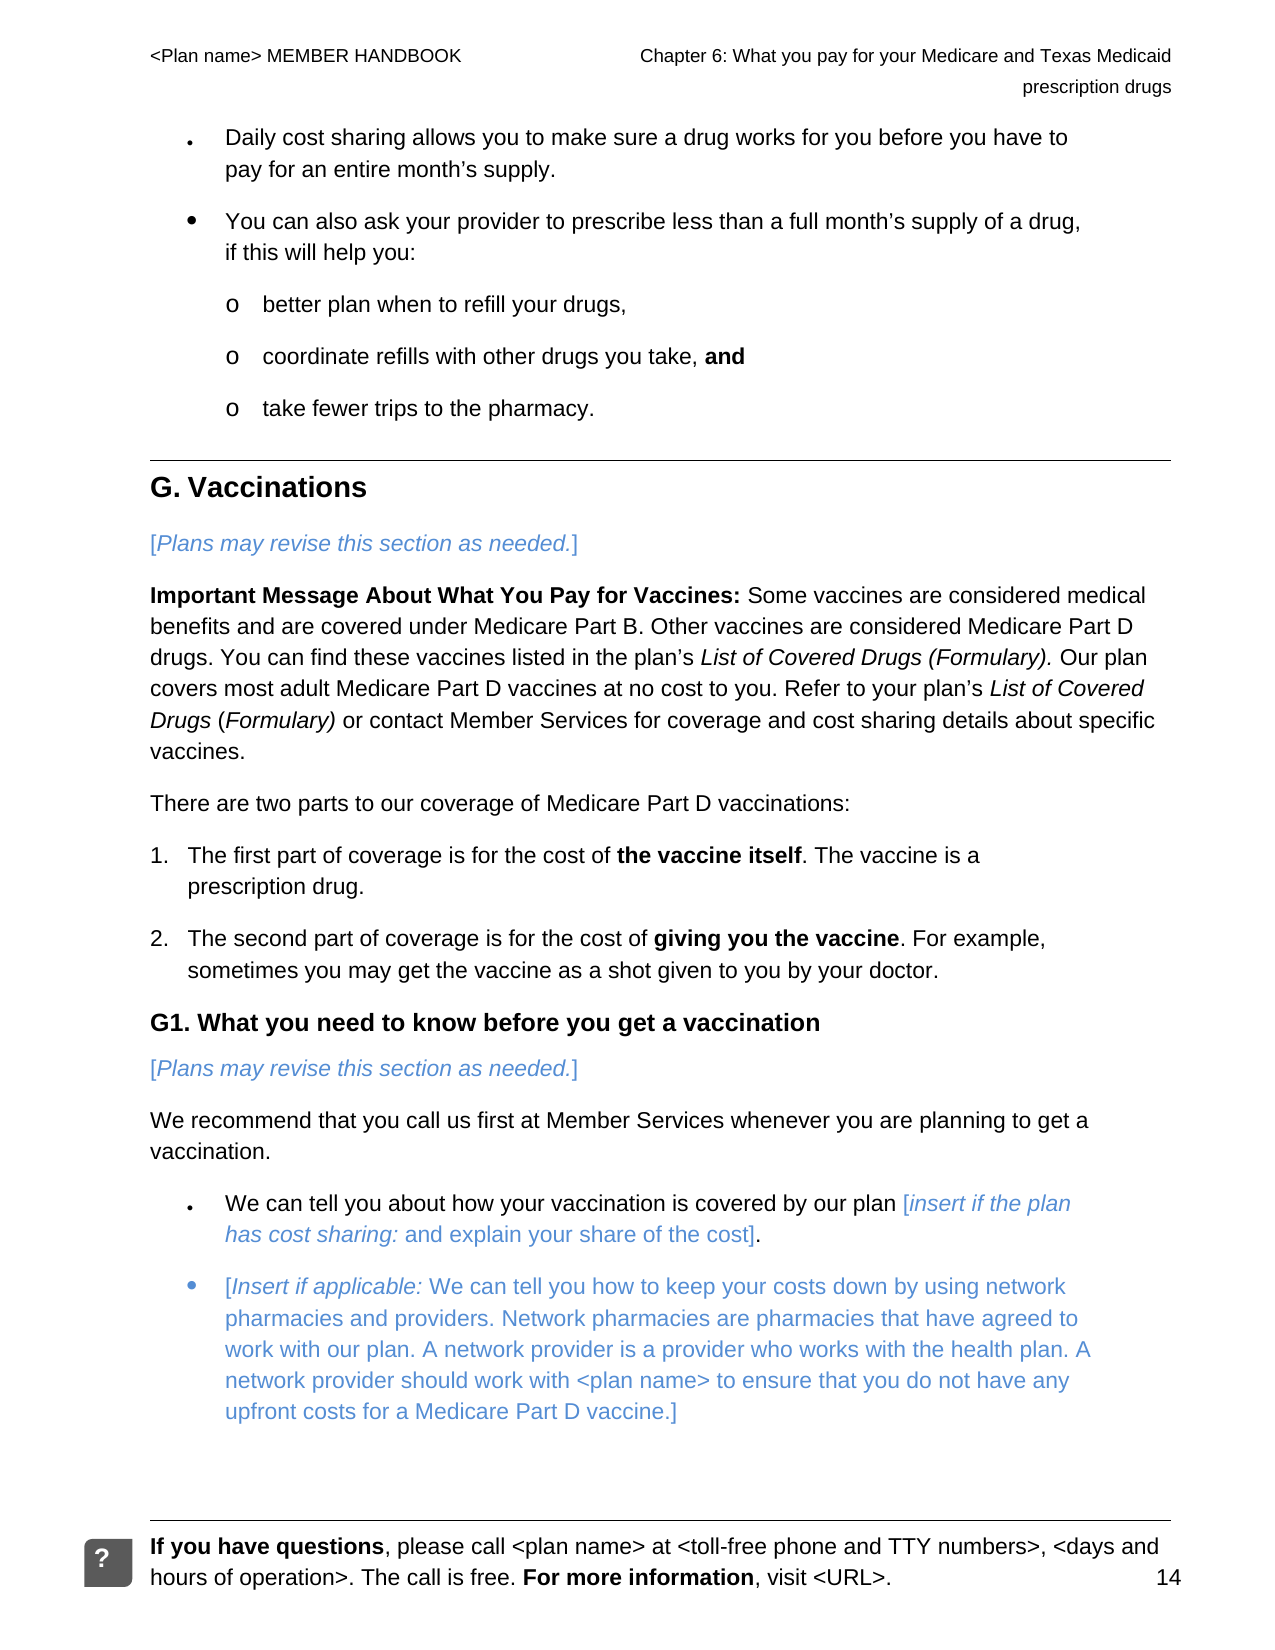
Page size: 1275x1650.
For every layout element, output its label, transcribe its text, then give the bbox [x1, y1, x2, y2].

subtitle G1. What you need to know before you get a vaccination [150, 1005, 1096, 1038]
list Daily cost sharing allows you to make sure a drug works for you before you have to pay for an entire month’s supply. [187, 121, 1096, 183]
list We can tell you about how your vaccination is covered by our plan [insert if the plan has cost sharing: and explain your share of the cost]. [187, 1186, 1096, 1249]
text [Plans may revise this section as needed.] [150, 526, 1171, 557]
list The second part of coverage is for the cost of giving you the vaccine. For example, sometimes you may get the vaccine as a shot given to you by your doctor. [150, 922, 1096, 984]
list [Insert if applicable: We can tell you how to keep your costs down by using network pharmacies and providers. Network pharmacies are pharmacies that have agreed to work with our plan. A network provider is a provider who works with the health plan. A network provider should work with <plan name> to ensure that you do not have any upfront costs for a Medicare Part D vaccine.] [187, 1270, 1096, 1426]
list You can also ask your provider to prescribe less than a full month’s supply of a drug, if this will help you: [187, 204, 1096, 267]
list better plan when to refill your drugs, [225, 287, 1096, 319]
list The first part of coverage is for the cost of the vaccine itself. The vaccine is a prescription drug. [150, 838, 1096, 901]
list take fewer trips to the pharmacy. [225, 392, 1096, 423]
list coordinate refills with other drugs you take, and [225, 339, 1096, 371]
text We recommend that you call us first at Member Services whenever you are planning to get a vaccination. [150, 1103, 1171, 1166]
text [Plans may revise this section as needed.] [150, 1051, 1171, 1082]
subtitle Vaccinations [150, 461, 1171, 505]
text There are two parts to our coverage of Medicare Part D vaccinations: [150, 786, 1171, 818]
text Important Message About What You Pay for Vaccines: Some vaccines are considered medical benefits and are covered under Medicare Part B. Other vaccines are considered Medicare Part D drugs. You can find these vaccines listed in the plan’s List of Covered Drugs (Formulary). Our plan covers most adult Medicare Part D vaccines at no cost to you. Refer to your plan’s List of Covered Drugs (Formulary) or contact Member Services for coverage and cost sharing details about specific vaccines. [150, 578, 1171, 766]
